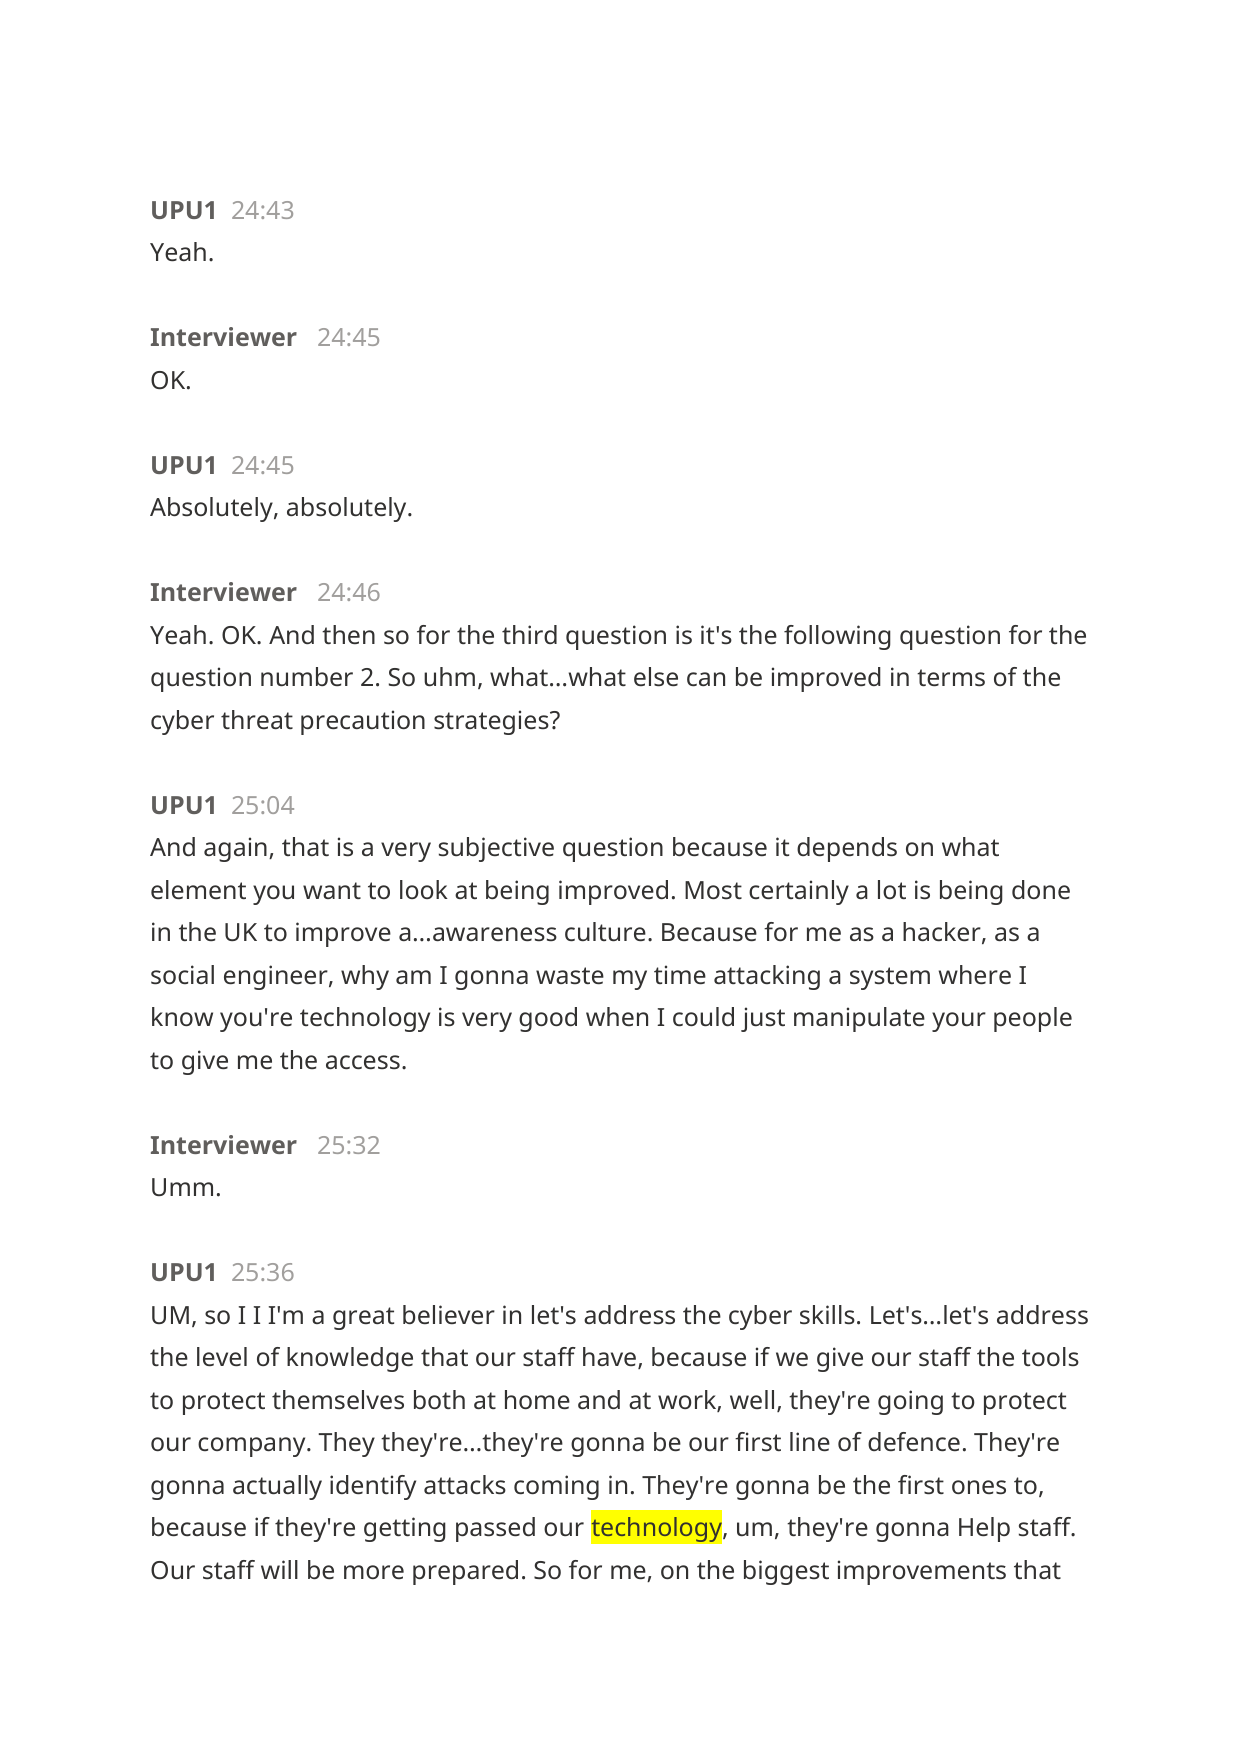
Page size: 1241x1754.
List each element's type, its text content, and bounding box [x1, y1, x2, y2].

text UPU1 25:04 And again, that is a very subjective question because it depends on what element you want to look at being improved. Most certainly a lot is being done in the UK to improve a…awareness culture. Because for me as a hacker, as a social engineer, why am I gonna waste my time attacking a system where I know you're technology is very good when I could just manipulate your people to give me the access. [150, 745, 1090, 1077]
text Interviewer 24:46 Yeah. OK. And then so for the third question is it's the following question for the question number 2. So uhm, what…what else can be improved in terms of the cyber threat precaution strategies? [150, 532, 1090, 737]
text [150, 1212, 1090, 1587]
text UPU1 24:43 Yeah. [150, 150, 1090, 269]
text UPU1 24:45 Absolutely, absolutely. [150, 405, 1090, 524]
text Interviewer 25:32 Umm. [150, 1085, 1090, 1204]
text Interviewer 24:45 OK. [150, 277, 1090, 397]
